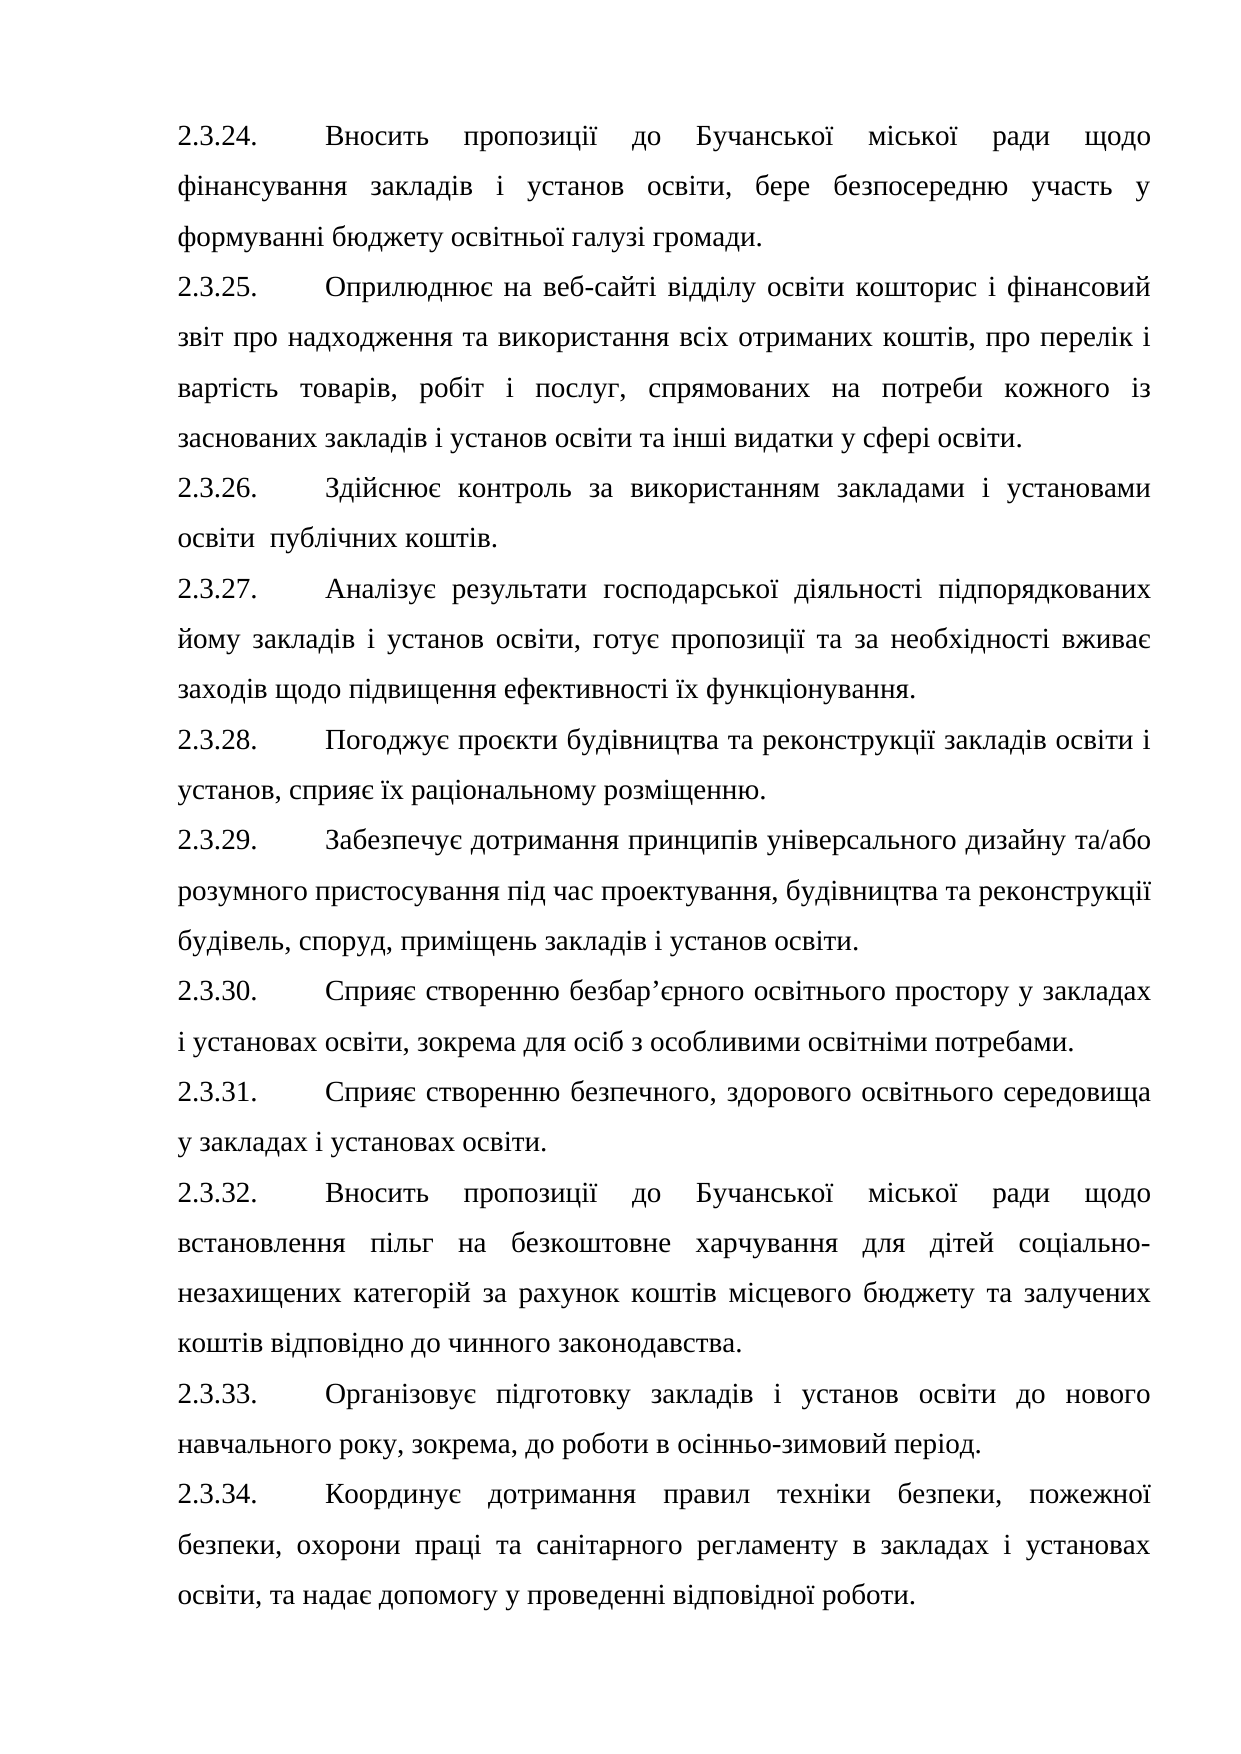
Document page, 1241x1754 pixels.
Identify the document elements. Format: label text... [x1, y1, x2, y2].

list Здійснює контроль за використанням закладами і установами освіти публічних коштів. [177, 470, 1152, 554]
list Погоджує проєкти будівництва та реконструкції закладів освіти і установ, сприяє їх раціональному розміщенню. [177, 722, 1152, 806]
list Організовує підготовку закладів і установ освіти до нового навчального року, зокрема, до роботи в осінньо-зимовий період. [177, 1376, 1152, 1460]
list Вносить пропозиції до Бучанської міської ради щодо встановлення пільг на безкоштовне харчування для дітей соціально-незахищених категорій за рахунок коштів місцевого бюджету та залучених коштів відповідно до чинного законодавства. [177, 1175, 1152, 1359]
list Сприяє створенню безбар’єрного освітнього простору у закладах і установах освіти, зокрема для осіб з особливими освітніми потребами. [177, 973, 1152, 1057]
list Вносить пропозиції до Бучанської міської ради щодо фінансування закладів і установ освіти, бере безпосередню участь у формуванні бюджету освітньої галузі громади. [177, 118, 1152, 169]
list Вносить пропозиції до Бучанської міської ради щодо фінансування закладів і установ освіти, бере безпосередню участь у формуванні бюджету освітньої галузі громади. [177, 202, 1152, 252]
list Забезпечує дотримання принципів універсального дизайну та/або розумного пристосування під час проектування, будівництва та реконструкції будівель, споруд, приміщень закладів і установ освіти. [177, 822, 1152, 957]
list Координує дотримання правил техніки безпеки, пожежної безпеки, охорони праці та санітарного регламенту в закладах і установах освіти, та надає допомогу у проведенні відповідної роботи. [177, 1477, 1152, 1611]
list Сприяє створенню безпечного, здорового освітнього середовища у закладах і установах освіти. [177, 1074, 1152, 1158]
list Оприлюднює на веб-сайті відділу освіти кошторис і фінансовий звіт про надходження та використання всіх отриманих коштів, про перелік і вартість товарів, робіт і послуг, спрямованих на потреби кожного із заснованих закладів і установ освіти та інші видатки у сфері освіти. [177, 269, 1152, 453]
list Аналізує результати господарської діяльності підпорядкованих йому закладів і установ освіти, готує пропозиції та за необхідності вживає заходів щодо підвищення ефективності їх функціонування. [177, 571, 1152, 705]
